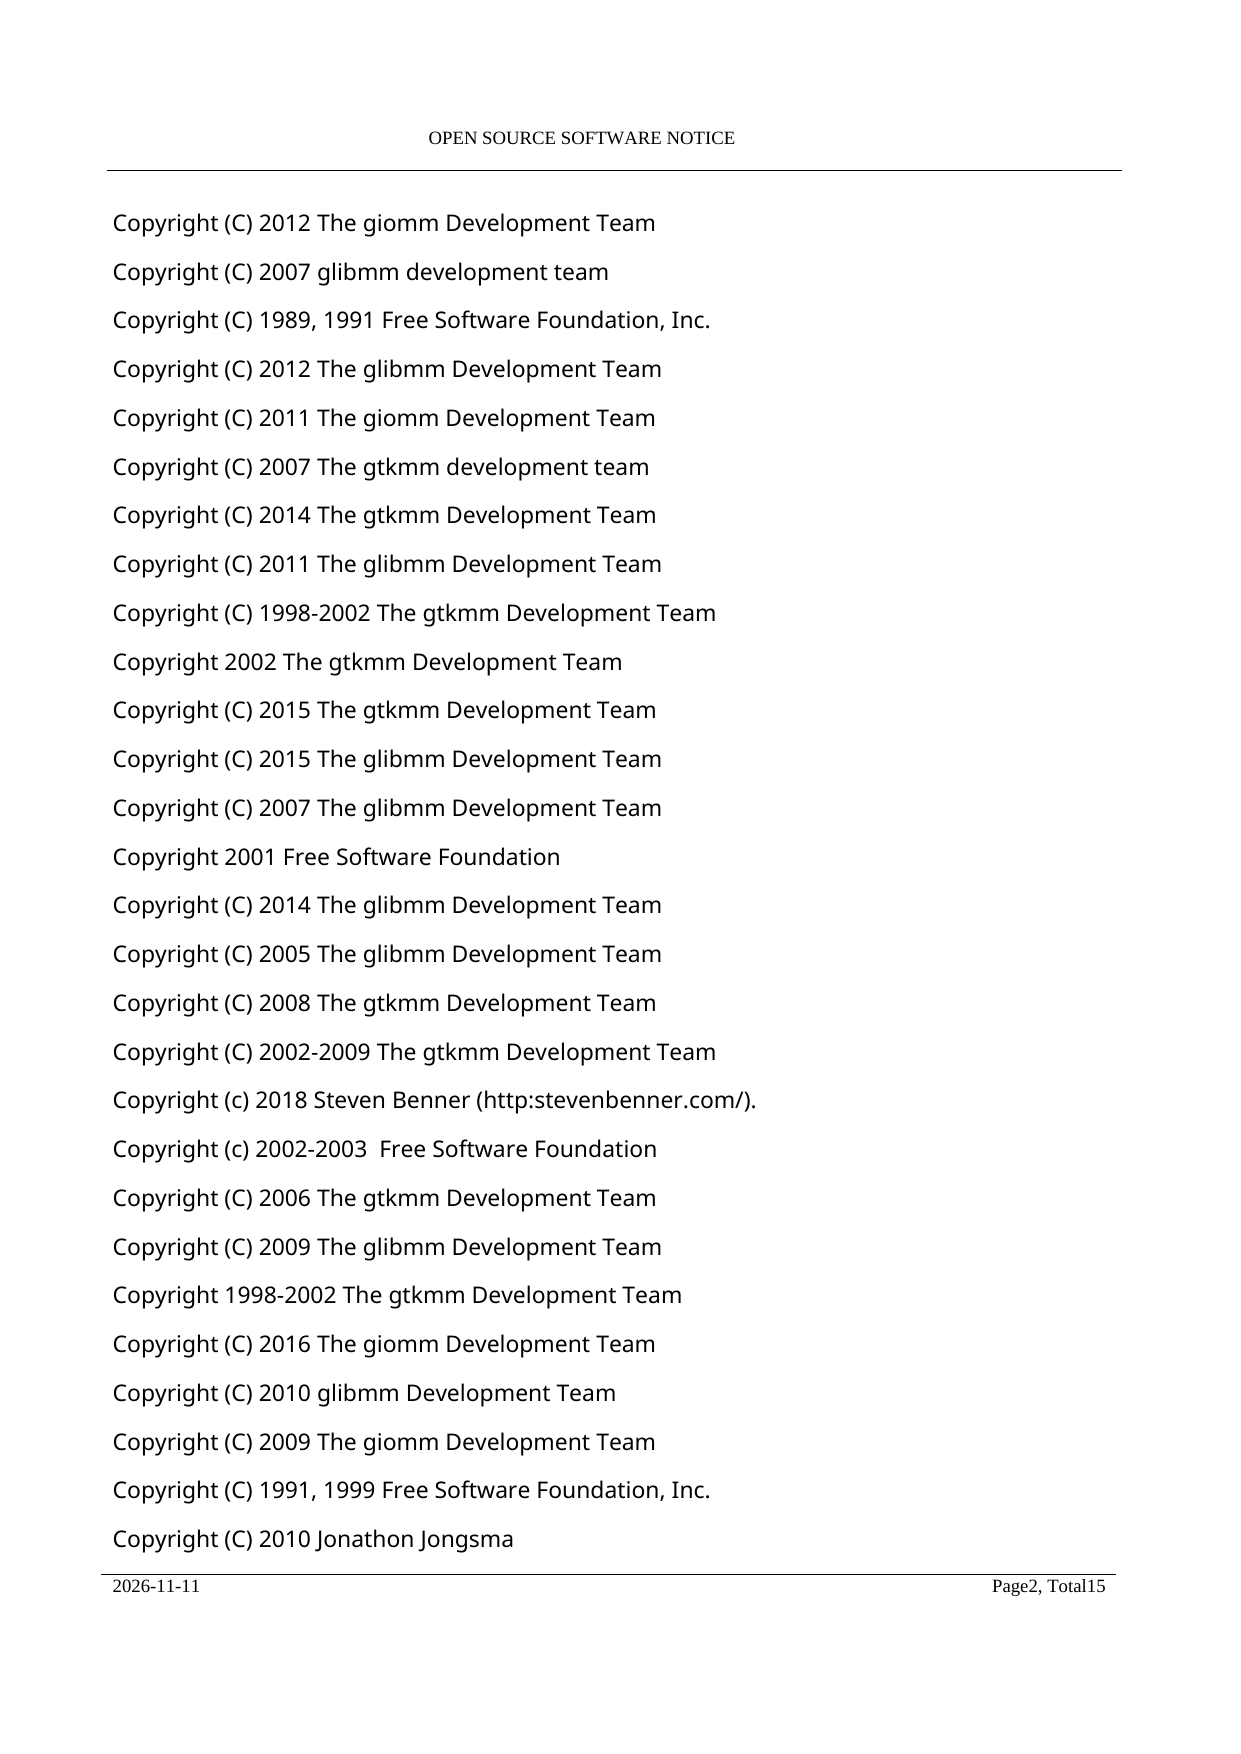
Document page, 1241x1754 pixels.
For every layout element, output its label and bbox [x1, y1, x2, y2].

text [112, 206, 1128, 1555]
